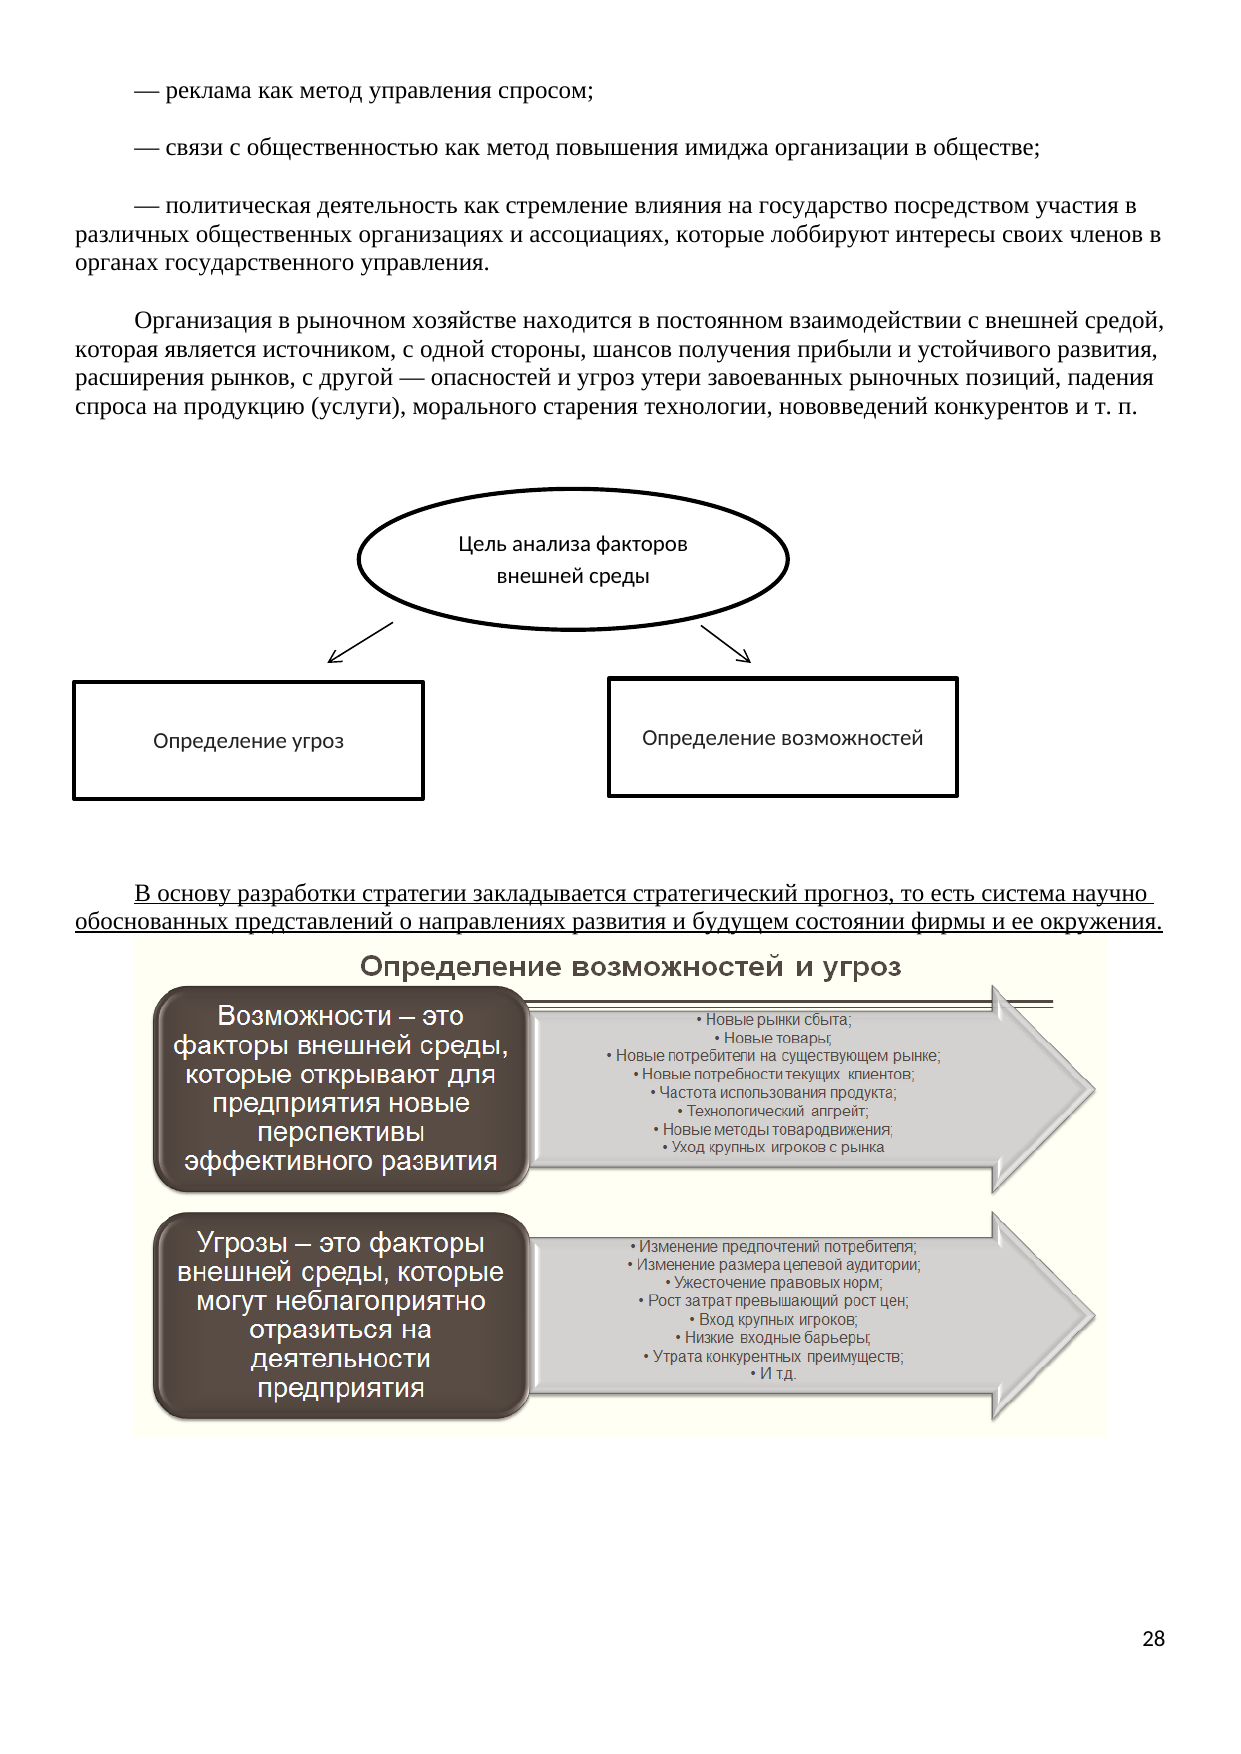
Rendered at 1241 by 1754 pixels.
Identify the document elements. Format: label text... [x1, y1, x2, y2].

text — политическая деятельность как стремление влияния на государство посредством участия в различных общественных организациях и ассоциациях, которые лоббируют интересы своих членов в органах государственного управления. [75, 190, 1165, 276]
picture [132, 935, 1108, 1438]
text — связи с общественностью как метод повышения имиджа организации в обществе; [75, 132, 1165, 161]
text Организация в рыночном хозяйстве находится в постоянном взаимодействии с внешней средой, которая является источником, с одной стороны, шансов получения прибыли и устойчивого развития, расширения рынков, с другой — опасностей и угроз утери завоеванных рыночных позиций, падения спроса на продукцию (услуги), морального старения технологии, нововведений конкурентов и т. п. [75, 305, 1165, 420]
text В основу разработки стратегии закладывается стратегический прогноз, то есть система научно обоснованных представлений о направлениях развития и будущем состоянии фирмы и ее окружения. [75, 878, 1165, 935]
text — реклама как метод управления спросом; [75, 75, 1165, 104]
